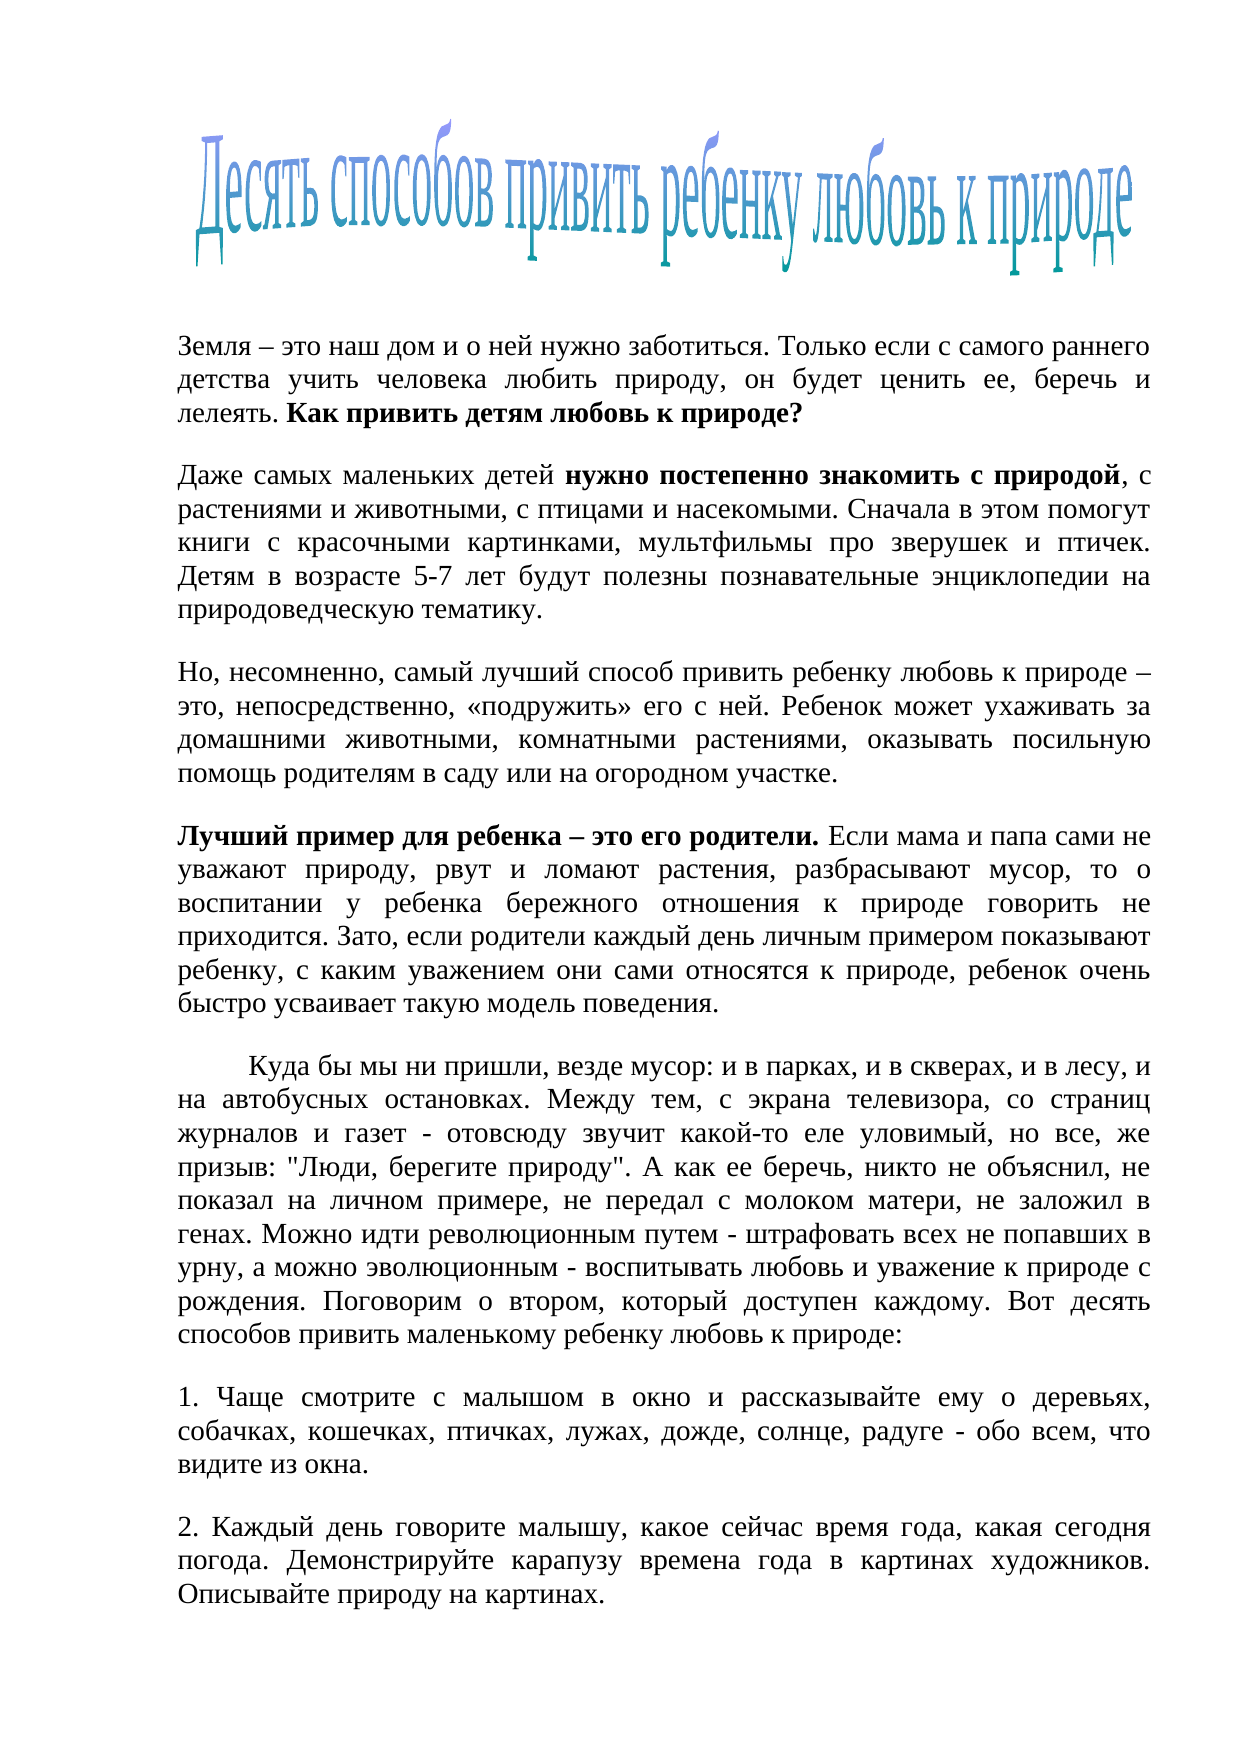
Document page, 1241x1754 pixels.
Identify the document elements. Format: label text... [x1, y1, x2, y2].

text Но, несомненно, самый лучший способ привить ребенку любовь к природе – это, непосредственно, «подружить» его с ней. Ребенок может ухаживать за домашними животными, комнатными растениями, оказывать посильную помощь родителям в саду или на огородном участке. [177, 654, 1152, 788]
text Земля – это наш дом и о ней нужно заботиться. Только если с самого раннего детства учить человека любить природу, он будет ценить ее, беречь и лелеять. Как привить детям любовь к природе? [177, 328, 1152, 428]
text Куда бы мы ни пришли, везде мусор: и в парках, и в скверах, и в лесу, и на автобусных остановках. Между тем, с экрана телевизора, со страниц журналов и газет - отовсюду звучит какой-то еле уловимый, но все, же призыв: "Люди, берегите природу". А как ее беречь, никто не объяснил, не показал на личном примере, не передал с молоком матери, не заложил в генах. Можно идти революционным путем - штрафовать всех не попавших в урну, а можно эволюционным - воспитывать любовь и уважение к природе с рождения. Поговорим о втором, который доступен каждому. Вот десять способов привить маленькому ребенку любовь к природе: [177, 1048, 1152, 1350]
text Даже самых маленьких детей нужно постепенно знакомить с природой, с растениями и животными, с птицами и насекомыми. Сначала в этом помогут книги с красочными картинками, мультфильмы про зверушек и птичек. Детям в возрасте 5-7 лет будут полезны познавательные энциклопедии на природоведческую тематику. [177, 457, 1152, 625]
text 2. Каждый день говорите малышу, какое сейчас время года, какая сегодня погода. Демонстрируйте карапузу времена года в картинах художников. Описывайте природу на картинах. [177, 1509, 1152, 1609]
text 1. Чаще смотрите с малышом в окно и рассказывайте ему о деревьях, собачках, кошечках, птичках, лужах, дожде, солнце, радуге - обо всем, что видите из окна. [177, 1379, 1152, 1480]
text Лучший пример для ребенка – это его родители. Если мама и папа сами не уважают природу, рвут и ломают растения, разбрасывают мусор, то о воспитании у ребенка бережного отношения к природе говорить не приходится. Зато, если родители каждый день личным примером показывают ребенку, с каким уважением они сами относятся к природе, ребенок очень быстро усваивает такую модель поведения. [177, 818, 1152, 1019]
